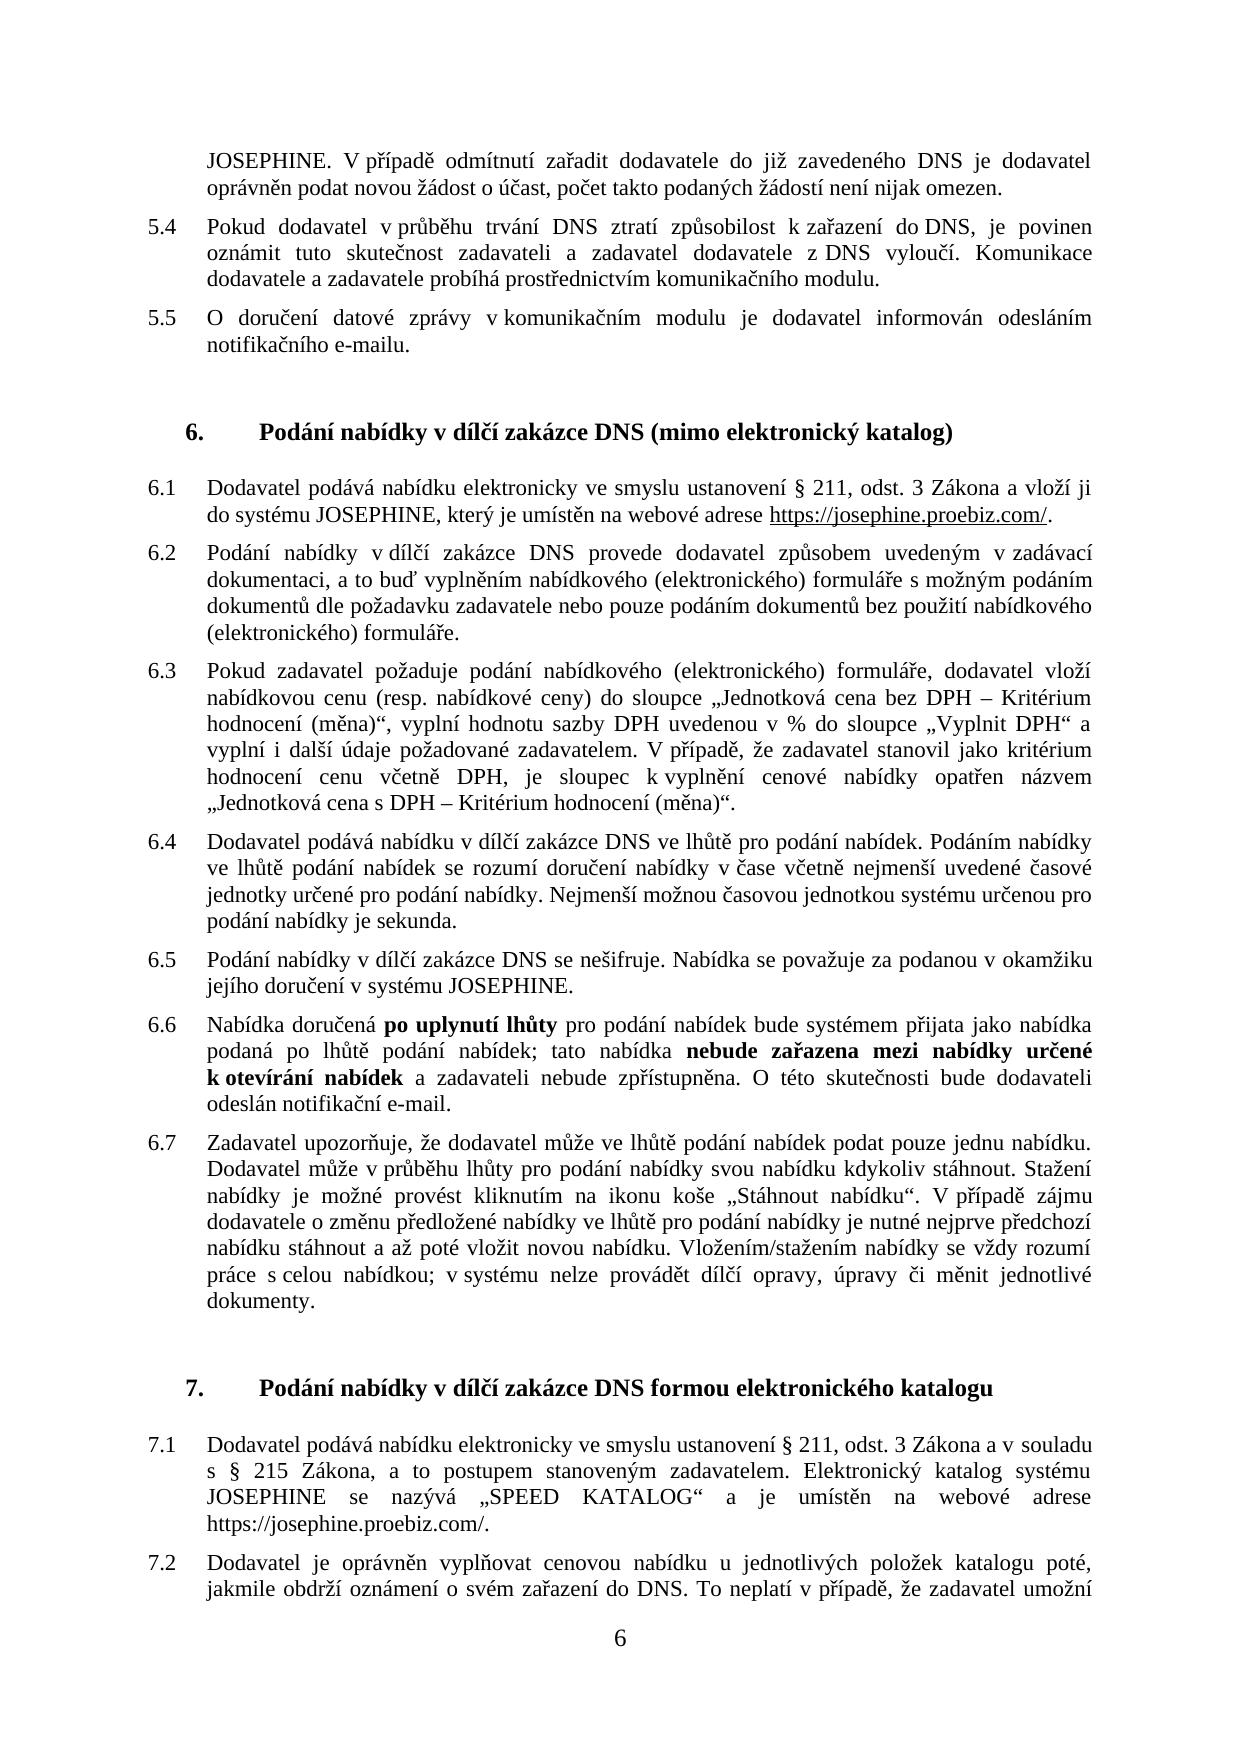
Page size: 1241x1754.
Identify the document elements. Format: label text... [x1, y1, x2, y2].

text 5.4 Pokud dodavatel v průběhu trvání DNS ztratí způsobilost k zařazení do DNS, je povinen oznámit tuto skutečnost zadavateli a zadavatel dodavatele z DNS vyloučí. Komunikace dodavatele a zadavatele probíhá prostřednictvím komunikačního modulu. [148, 213, 1093, 292]
text 6.3 Pokud zadavatel požaduje podání nabídkového (elektronického) formuláře, dodavatel vloží nabídkovou cenu (resp. nabídkové ceny) do sloupce „Jednotková cena bez DPH – Kritérium hodnocení (měna)“, vyplní hodnotu sazby DPH uvedenou v % do sloupce „Vyplnit DPH“ a vyplní i další údaje požadované zadavatelem. V případě, že zadavatel stanovil jako kritérium hodnocení cenu včetně DPH, je sloupec k vyplnění cenové nabídky opatřen názvem „Jednotková cena s DPH – Kritérium hodnocení (měna)“. [148, 657, 1093, 816]
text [148, 1549, 1093, 1601]
text 5.5 O doručení datové zprávy v komunikačním modulu je dodavatel informován odesláním notifikačního e-mailu. [148, 304, 1093, 357]
subtitle Podání nabídky v dílčí zakázce DNS formou elektronického katalogu [185, 1373, 1093, 1402]
text 6.1 Dodavatel podává nabídku elektronicky ve smyslu ustanovení § 211, odst. 3 Zákona a vloží ji do systému JOSEPHINE, který je umístěn na webové adrese https://josephine.proebiz.com/. [148, 474, 1093, 527]
text 6.2 Podání nabídky v dílčí zakázce DNS provede dodavatel způsobem uvedeným v zadávací dokumentaci, a to buď vyplněním nabídkového (elektronického) formuláře s možným podáním dokumentů dle požadavku zadavatele nebo pouze podáním dokumentů bez použití nabídkového (elektronického) formuláře. [148, 539, 1093, 645]
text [148, 148, 1093, 200]
subtitle Podání nabídky v dílčí zakázce DNS (mimo elektronický katalog) [185, 417, 1093, 446]
text 6.6 Nabídka doručená po uplynutí lhůty pro podání nabídek bude systémem přijata jako nabídka podaná po lhůtě podání nabídek; tato nabídka nebude zařazena mezi nabídky určené k otevírání nabídek a zadavateli nebude zpřístupněna. O této skutečnosti bude dodavateli odeslán notifikační e-mail. [148, 1011, 1093, 1117]
text 6.7 Zadavatel upozorňuje, že dodavatel může ve lhůtě podání nabídek podat pouze jednu nabídku. Dodavatel může v průběhu lhůty pro podání nabídky svou nabídku kdykoliv stáhnout. Stažení nabídky je možné provést kliknutím na ikonu koše „Stáhnout nabídku“. V případě zájmu dodavatele o změnu předložené nabídky ve lhůtě pro podání nabídky je nutné nejprve předchozí nabídku stáhnout a až poté vložit novou nabídku. Vložením/stažením nabídky se vždy rozumí práce s celou nabídkou; v systému nelze provádět dílčí opravy, úpravy či měnit jednotlivé dokumenty. [148, 1129, 1093, 1313]
text 6.4 Dodavatel podává nabídku v dílčí zakázce DNS ve lhůtě pro podání nabídek. Podáním nabídky ve lhůtě podání nabídek se rozumí doručení nabídky v čase včetně nejmenší uvedené časové jednotky určené pro podání nabídky. Nejmenší možnou časovou jednotkou systému určenou pro podání nabídky je sekunda. [148, 828, 1093, 933]
text 6.5 Podání nabídky v dílčí zakázce DNS se nešifruje. Nabídka se považuje za podanou v okamžiku jejího doručení v systému JOSEPHINE. [148, 946, 1093, 999]
text 7.1 Dodavatel podává nabídku elektronicky ve smyslu ustanovení § 211, odst. 3 Zákona a v souladu s § 215 Zákona, a to postupem stanoveným zadavatelem. Elektronický katalog systému JOSEPHINE se nazývá „SPEED KATALOG“ a je umístěn na webové adrese https://josephine.proebiz.com/. [148, 1431, 1093, 1536]
